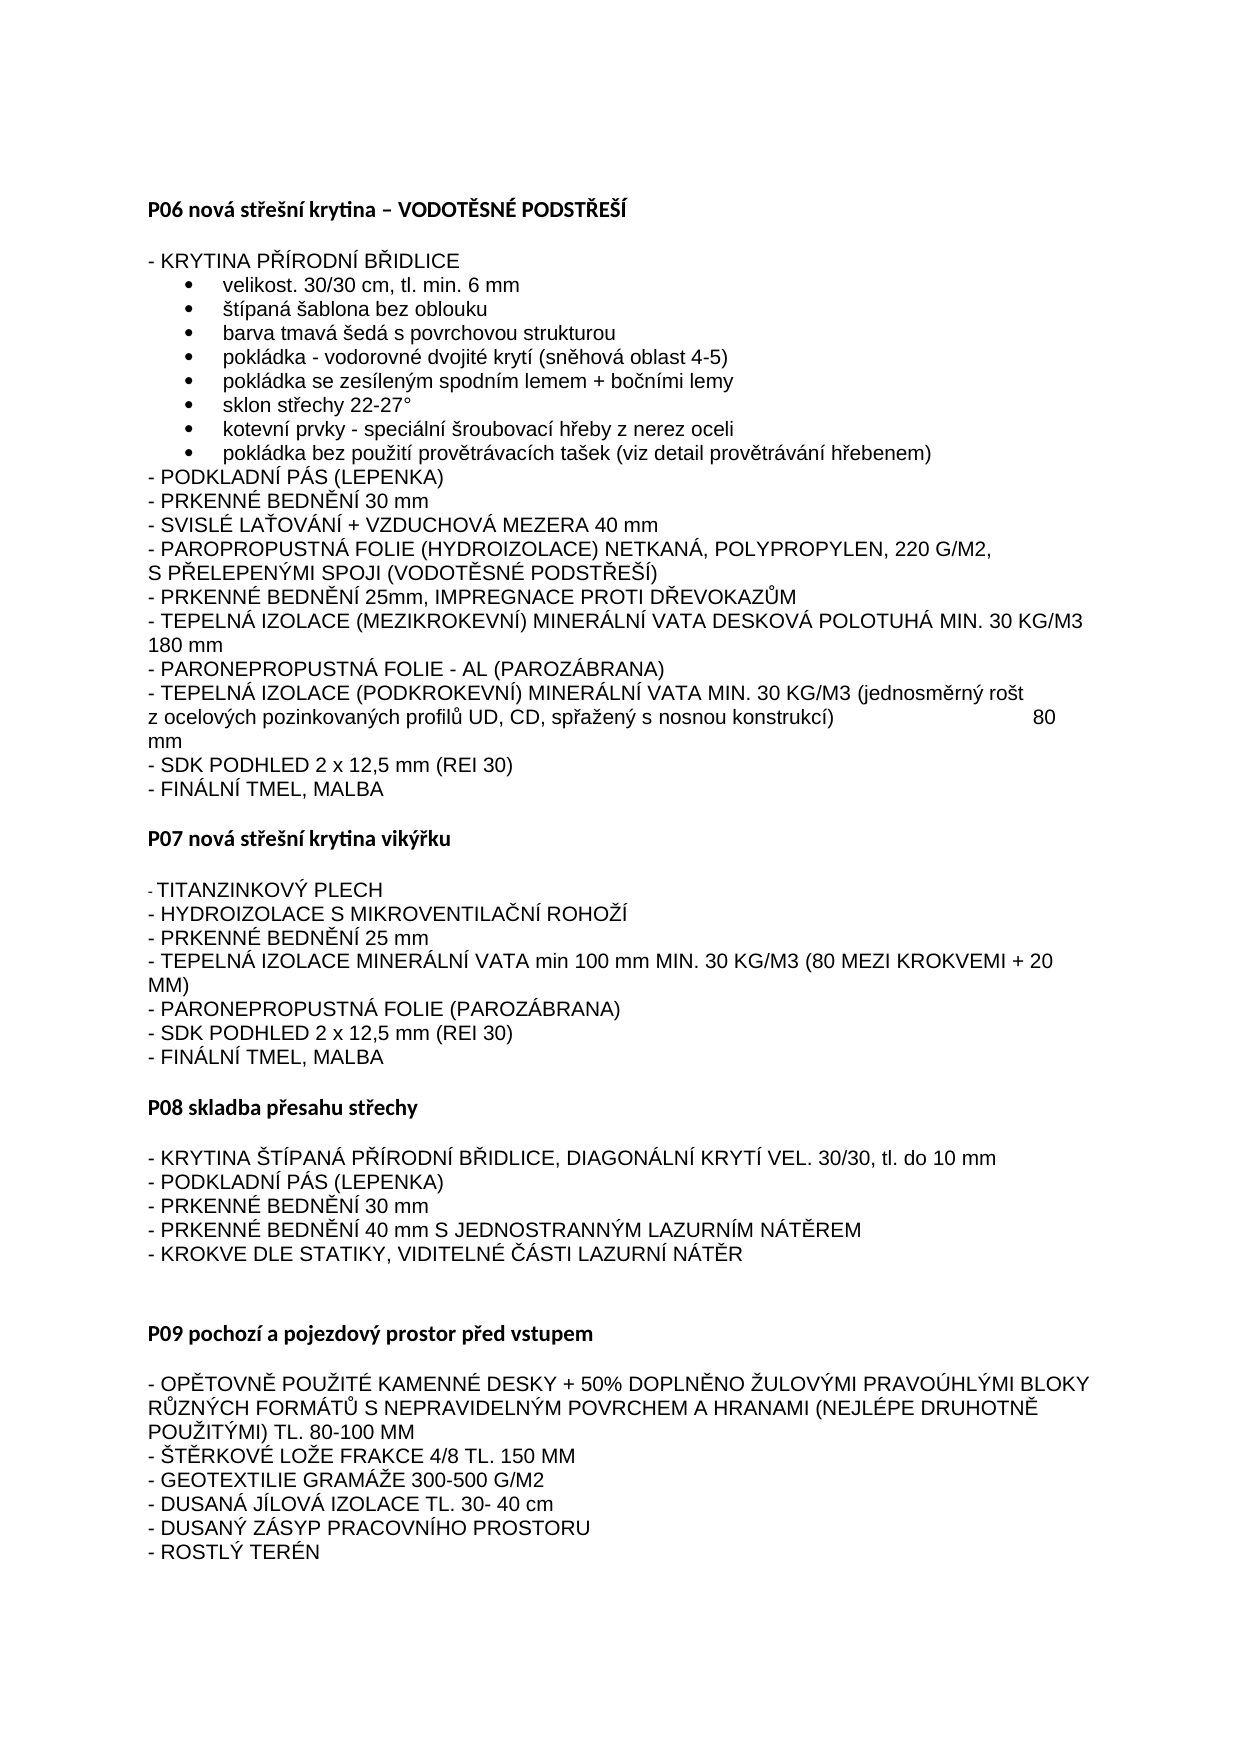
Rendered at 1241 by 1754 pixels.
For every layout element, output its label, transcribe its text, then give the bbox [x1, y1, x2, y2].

text P06 nová střešní krytina – VODOTĚSNÉ PODSTŘEŠÍ [148, 196, 1093, 223]
text - PRKENNÉ BEDNĚNÍ 25mm, IMPREGNACE PROTI DŘEVOKAZŮM [148, 585, 1093, 609]
text P09 pochozí a pojezdový prostor před vstupem [148, 1319, 1093, 1347]
text - PARONEPROPUSTNÁ FOLIE - AL (PAROZÁBRANA) [148, 657, 1093, 681]
list kotevní prvky - speciální šroubovací hřeby z nerez oceli [185, 417, 1093, 441]
text - TITANZINKOVÝ PLECH [148, 877, 1093, 901]
list štípaná šablona bez oblouku [185, 297, 1093, 321]
text - SDK PODHLED 2 x 12,5 mm (REI 30) [148, 1021, 1093, 1045]
text - PRKENNÉ BEDNĚNÍ 40 mm S JEDNOSTRANNÝM LAZURNÍM NÁTĚREM [148, 1218, 1093, 1242]
text - PODKLADNÍ PÁS (LEPENKA) [148, 465, 1093, 489]
text - PODKLADNÍ PÁS (LEPENKA) [148, 1170, 1093, 1194]
text - FINÁLNÍ TMEL, MALBA [148, 776, 1093, 800]
text - KRYTINA ŠTÍPANÁ PŘÍRODNÍ BŘIDLICE, DIAGONÁLNÍ KRYTÍ VEL. 30/30, tl. do 10 mm [148, 1146, 1093, 1170]
text - TEPELNÁ IZOLACE MINERÁLNÍ VATA min 100 mm MIN. 30 KG/M3 (80 MEZI KROKVEMI + 20 MM) [148, 949, 1093, 997]
text - PAROPROPUSTNÁ FOLIE (HYDROIZOLACE) NETKANÁ, POLYPROPYLEN, 220 G/M2, S PŘELEPENÝMI SPOJI (VODOTĚSNÉ PODSTŘEŠÍ) [148, 537, 1093, 585]
text - PRKENNÉ BEDNĚNÍ 30 mm [148, 489, 1093, 513]
text - DUSANÝ ZÁSYP PRACOVNÍHO PROSTORU [148, 1516, 1093, 1539]
text - SVISLÉ LAŤOVÁNÍ + VZDUCHOVÁ MEZERA 40 mm [148, 513, 1093, 537]
list sklon střechy 22-27° [185, 393, 1093, 417]
list pokládka - vodorovné dvojité krytí (sněhová oblast 4-5) [185, 345, 1093, 369]
text - TEPELNÁ IZOLACE (PODKROKEVNÍ) MINERÁLNÍ VATA MIN. 30 KG/M3 (jednosměrný rošt z ocelových pozinkovaných profilů UD, CD, spřažený s nosnou konstrukcí) 80 mm [148, 681, 1093, 752]
list pokládka se zesíleným spodním lemem + bočními lemy [185, 369, 1093, 393]
text - SDK PODHLED 2 x 12,5 mm (REI 30) [148, 752, 1093, 776]
text - DUSANÁ JÍLOVÁ IZOLACE TL. 30- 40 cm [148, 1492, 1093, 1516]
text - ROSTLÝ TERÉN [148, 1539, 1093, 1563]
text P07 nová střešní krytina vikýřku [148, 824, 1093, 852]
text - HYDROIZOLACE S MIKROVENTILAČNÍ ROHOŽÍ [148, 901, 1093, 925]
list velikost. 30/30 cm, tl. min. 6 mm [185, 272, 1093, 297]
text - TEPELNÁ IZOLACE (MEZIKROKEVNÍ) MINERÁLNÍ VATA DESKOVÁ POLOTUHÁ MIN. 30 KG/M3 180 mm [148, 609, 1093, 657]
text - PARONEPROPUSTNÁ FOLIE (PAROZÁBRANA) [148, 997, 1093, 1021]
text - PRKENNÉ BEDNĚNÍ 30 mm [148, 1194, 1093, 1218]
text - GEOTEXTILIE GRAMÁŽE 300-500 G/M2 [148, 1468, 1093, 1492]
text - FINÁLNÍ TMEL, MALBA [148, 1045, 1093, 1069]
text - KRYTINA PŘÍRODNÍ BŘIDLICE [148, 248, 1093, 272]
text P08 skladba přesahu střechy [148, 1093, 1093, 1121]
text - OPĚTOVNĚ POUŽITÉ KAMENNÉ DESKY + 50% DOPLNĚNO ŽULOVÝMI PRAVOÚHLÝMI BLOKY RŮZNÝCH FORMÁTŮ S NEPRAVIDELNÝM POVRCHEM A HRANAMI (NEJLÉPE DRUHOTNĚ POUŽITÝMI) TL. 80-100 MM - ŠTĚRKOVÉ LOŽE FRAKCE 4/8 TL. 150 MM [148, 1372, 1093, 1468]
text - PRKENNÉ BEDNĚNÍ 25 mm [148, 925, 1093, 949]
list pokládka bez použití provětrávacích tašek (viz detail provětrávání hřebenem) [185, 441, 1093, 465]
text - KROKVE DLE STATIKY, VIDITELNÉ ČÁSTI LAZURNÍ NÁTĚR [148, 1242, 1093, 1266]
list barva tmavá šedá s povrchovou strukturou [185, 321, 1093, 345]
